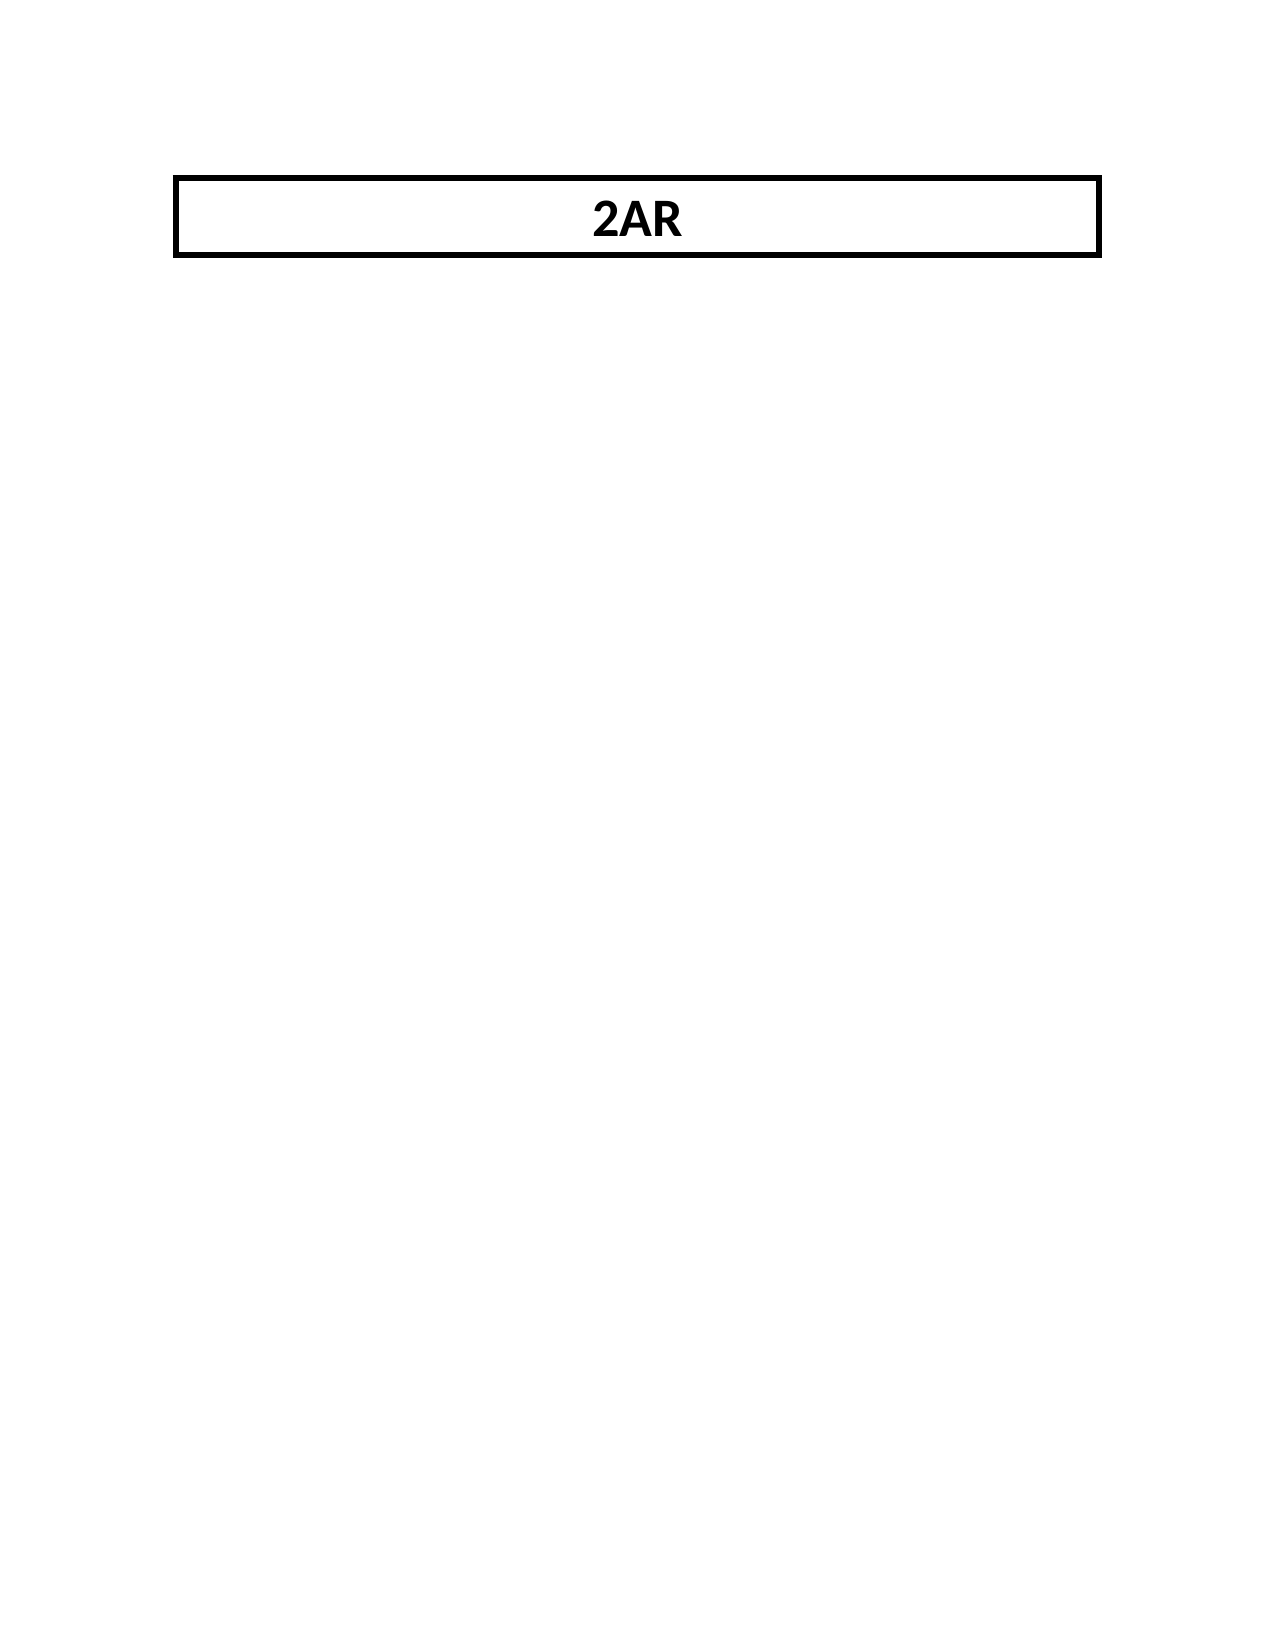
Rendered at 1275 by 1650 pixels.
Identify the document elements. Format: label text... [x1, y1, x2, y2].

subtitle 2AR [179, 181, 1096, 252]
